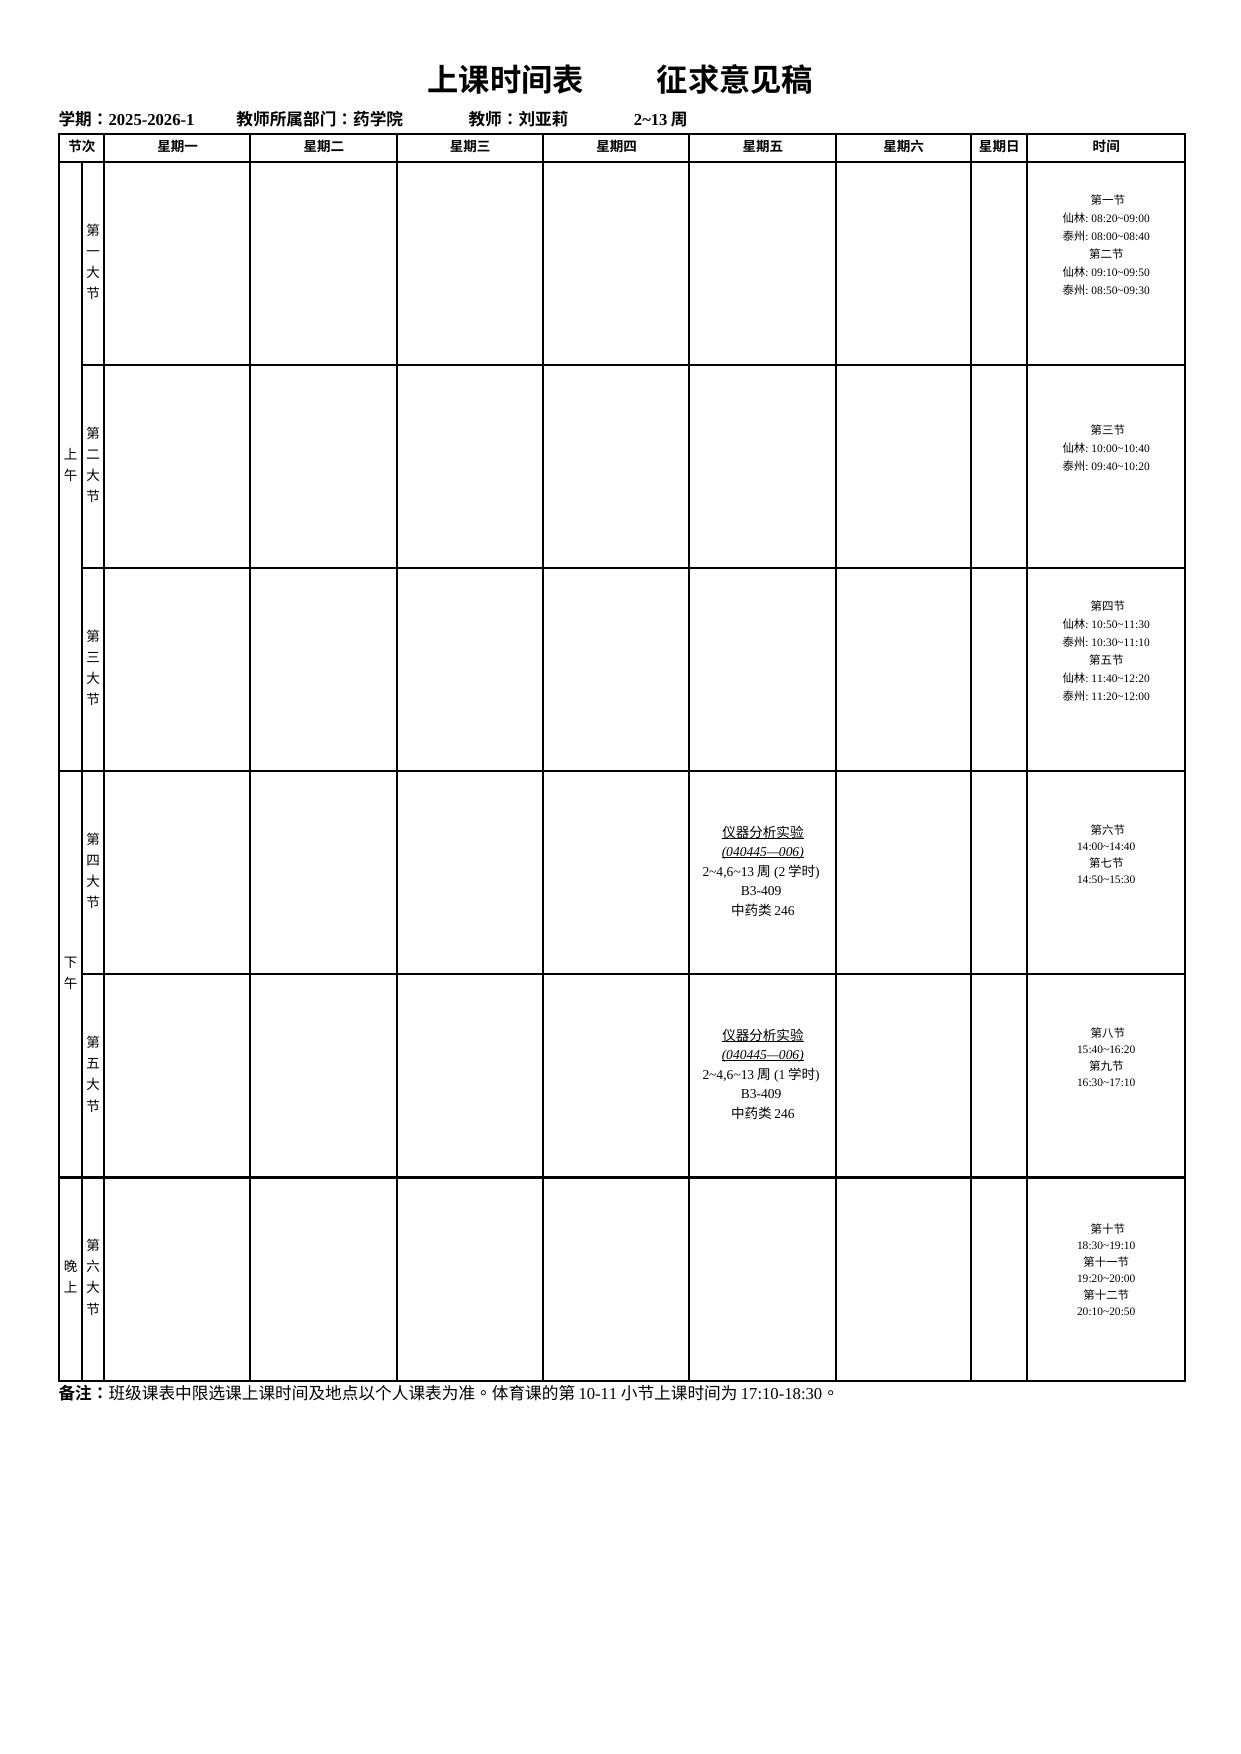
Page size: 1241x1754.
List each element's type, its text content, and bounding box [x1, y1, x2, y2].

table_cell 第六大节 [83, 1179, 103, 1379]
table_cell 第四大节 [83, 772, 103, 973]
table_cell 第六节 14:00~14:40 第七节 14:50~15:30 [1028, 772, 1184, 973]
table_header 星期六 [837, 135, 970, 161]
table_cell [251, 163, 396, 364]
table_cell [398, 1179, 542, 1379]
table_cell [251, 569, 396, 770]
table_cell 第五大节 [83, 975, 103, 1176]
table_cell [544, 772, 688, 973]
table_cell [398, 366, 542, 567]
table_cell [398, 569, 542, 770]
table_cell 第二大节 [83, 366, 103, 567]
table_cell 晚上 [60, 1179, 81, 1379]
table_cell 第一节 仙林: 08:20~09:00 泰州: 08:00~08:40 第二节 仙林: 09:10~09:50 泰州: 08:50~09:30 [1028, 163, 1184, 364]
text 上课时间表 征求意见稿 [58, 58, 1182, 101]
table_cell 下午 [60, 772, 81, 1176]
table_cell [105, 569, 249, 770]
table_cell [837, 772, 970, 973]
table_cell [398, 975, 542, 1176]
table_cell [972, 1179, 1026, 1379]
table_cell [105, 975, 249, 1176]
table_cell 第一大节 [83, 163, 103, 364]
table_cell [972, 569, 1026, 770]
table_cell [105, 163, 249, 364]
table_cell 第十节 18:30~19:10 第十一节 19:20~20:00 第十二节 20:10~20:50 [1028, 1179, 1184, 1379]
table_cell 第八节 15:40~16:20 第九节 16:30~17:10 [1028, 975, 1184, 1176]
table_cell [837, 975, 970, 1176]
table_cell 第三节 仙林: 10:00~10:40 泰州: 09:40~10:20 [1028, 366, 1184, 567]
table_header 节次 [60, 135, 103, 161]
table_cell [544, 975, 688, 1176]
table_cell [251, 772, 396, 973]
table_cell 第四节 仙林: 10:50~11:30 泰州: 10:30~11:10 第五节 仙林: 11:40~12:20 泰州: 11:20~12:00 [1028, 569, 1184, 770]
table_cell [544, 569, 688, 770]
table_cell [690, 163, 835, 364]
table_header 星期日 [972, 135, 1026, 161]
table_cell [251, 366, 396, 567]
table_header 星期二 [251, 135, 396, 161]
table_cell 第三大节 [83, 569, 103, 770]
table_header 星期五 [690, 135, 835, 161]
table_cell [972, 163, 1026, 364]
table_cell 仪器分析实验 (040445—006) 2~4,6~13周 (1学时) B3-409 中药类246 [690, 975, 835, 1176]
table_cell [837, 569, 970, 770]
table_cell 仪器分析实验 (040445—006) 2~4,6~13周 (2学时) B3-409 中药类246 [690, 772, 835, 973]
table_cell [398, 772, 542, 973]
table_cell [837, 163, 970, 364]
table_cell [972, 366, 1026, 567]
table_cell [544, 366, 688, 567]
table_cell [544, 163, 688, 364]
table_cell [105, 1179, 249, 1379]
table_header 星期一 [105, 135, 249, 161]
text 学期：2025-2026-1 教师所属部门：药学院 教师：刘亚莉 2~13周 [58, 107, 1182, 130]
table_cell [690, 366, 835, 567]
table_cell [251, 1179, 396, 1379]
table_cell [251, 975, 396, 1176]
table_cell [690, 569, 835, 770]
table_header 星期三 [398, 135, 542, 161]
table_cell [690, 1179, 835, 1379]
table_cell [105, 772, 249, 973]
table_cell [398, 163, 542, 364]
table_cell [105, 366, 249, 567]
table_cell [972, 772, 1026, 973]
table_header 时间 [1028, 135, 1184, 161]
table_header 星期四 [544, 135, 688, 161]
text 备注：班级课表中限选课上课时间及地点以个人课表为准。体育课的第10-11小节上课时间为17:10-18:30。 [58, 1382, 1182, 1404]
table_cell 上午 [60, 163, 81, 770]
table_cell [544, 1179, 688, 1379]
table_cell [972, 975, 1026, 1176]
table_cell [837, 366, 970, 567]
table_cell [837, 1179, 970, 1379]
